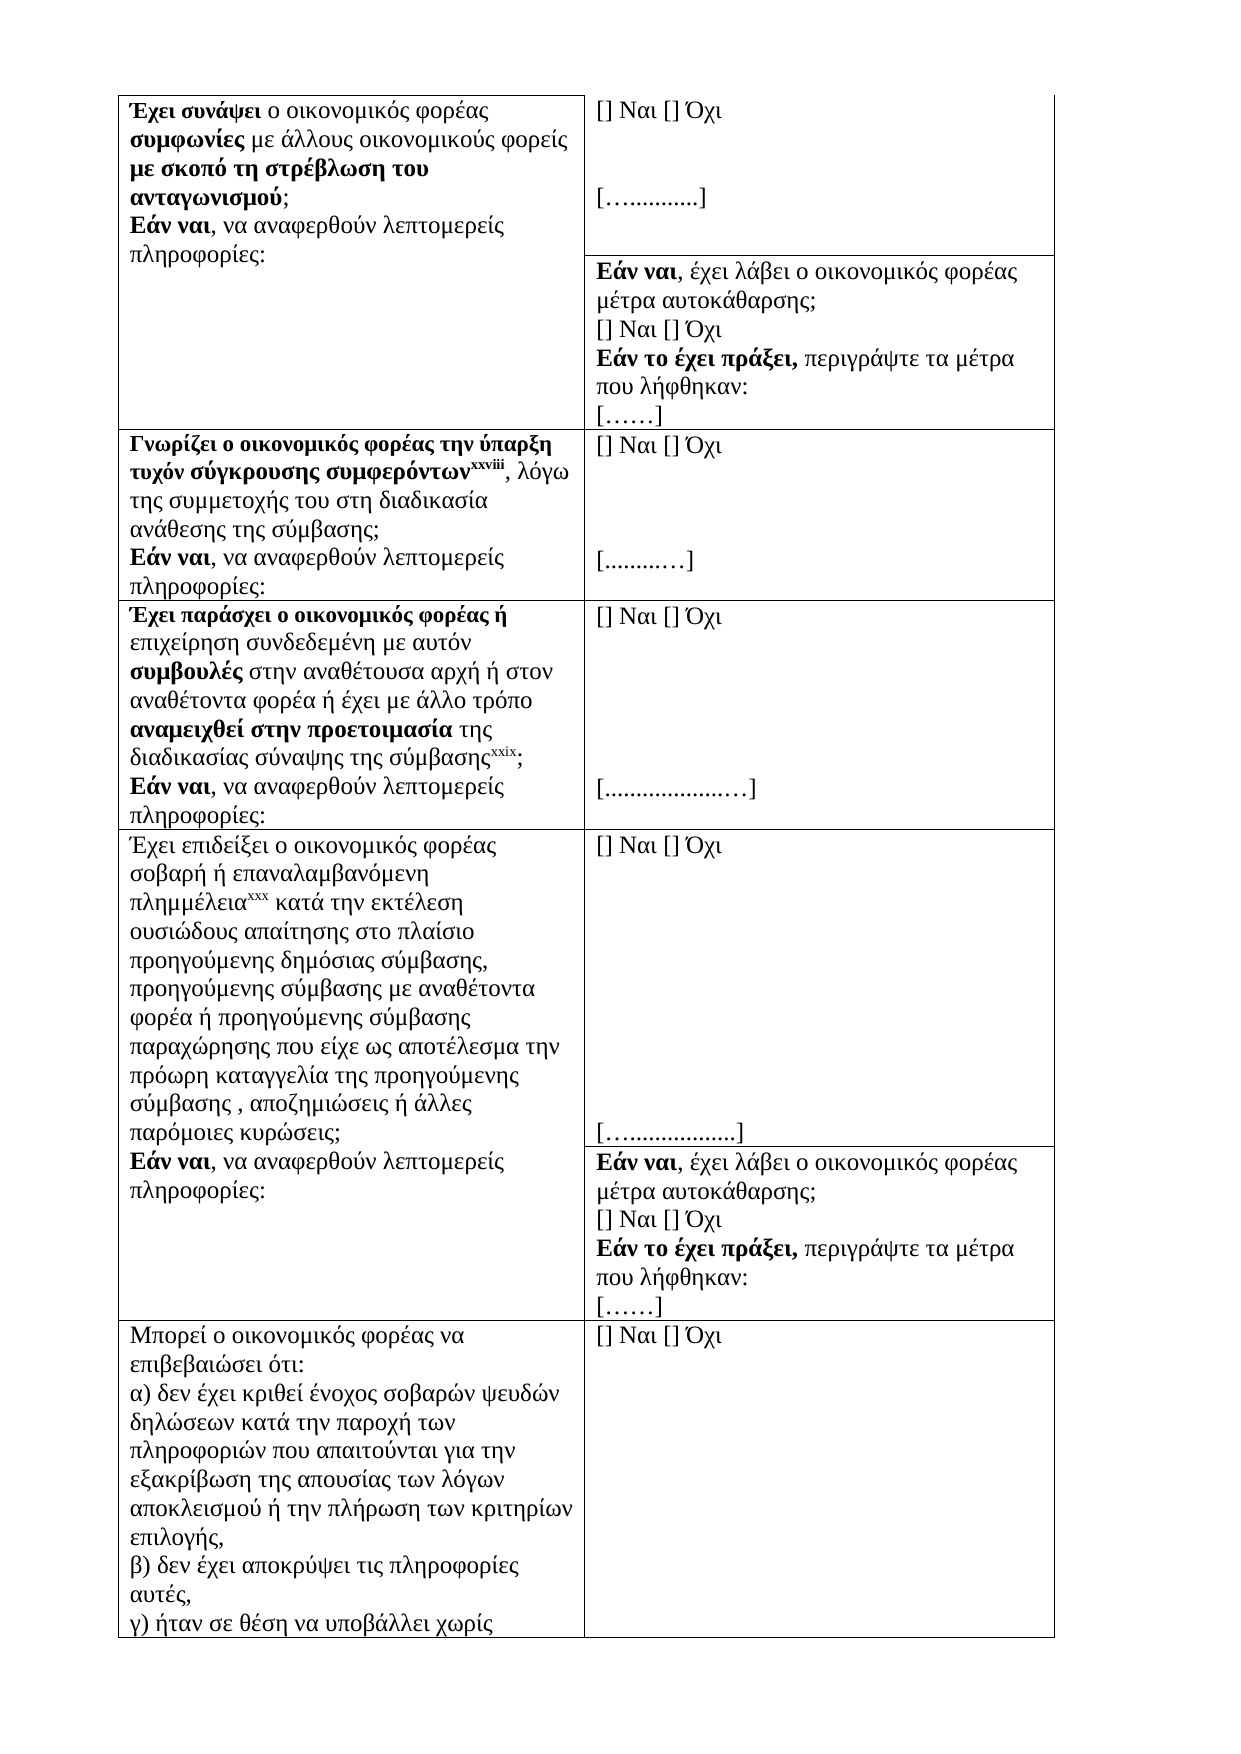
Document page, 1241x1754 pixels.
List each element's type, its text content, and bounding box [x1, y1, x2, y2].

table_cell Έχει παράσχει ο οικονομικός φορέας ή επιχείρηση συνδεδεμένη με αυτόν συμβουλές στην αναθέτουσα αρχή ή στον αναθέτοντα φορέα ή έχει με άλλο τρόπο αναμειχθεί στην προετοιμασία της διαδικασίας σύναψης της σύμβασης; Εάν ναι, να αναφερθούν λεπτομερείς πληροφορίες: [119, 601, 584, 829]
table_cell Έχει επιδείξει ο οικονομικός φορέας σοβαρή ή επαναλαμβανόμενη πλημμέλεια κατά την εκτέλεση ουσιώδους απαίτησης στο πλαίσιο προηγούμενης δημόσιας σύμβασης, προηγούμενης σύμβασης με αναθέτοντα φορέα ή προηγούμενης σύμβασης παραχώρησης που είχε ως αποτέλεσμα την πρόωρη καταγγελία της προηγούμενης σύμβασης , αποζημιώσεις ή άλλες παρόμοιες κυρώσεις; Εάν ναι, να αναφερθούν λεπτομερείς πληροφορίες: [119, 830, 584, 1319]
table_cell [] Ναι [] Όχι […...........] [585, 95, 1054, 255]
table_cell Γνωρίζει ο οικονομικός φορέας την ύπαρξη τυχόν σύγκρουσης συμφερόντων, λόγω της συμμετοχής του στη διαδικασία ανάθεσης της σύμβασης; Εάν ναι, να αναφερθούν λεπτομερείς πληροφορίες: [119, 430, 584, 600]
table_cell Εάν ναι, έχει λάβει ο οικονομικός φορέας μέτρα αυτοκάθαρσης; [] Ναι [] Όχι Εάν το έχει πράξει, περιγράψτε τα μέτρα που λήφθηκαν: [……] [585, 1147, 1054, 1319]
table_cell Έχει συνάψει ο οικονομικός φορέας συμφωνίες με άλλους οικονομικούς φορείς με σκοπό τη στρέβλωση του ανταγωνισμού; Εάν ναι, να αναφερθούν λεπτομερείς πληροφορίες: [119, 96, 584, 429]
table_cell [] Ναι [] Όχι [….................] [585, 830, 1054, 1146]
table_cell [] Ναι [] Όχι [...................…] [585, 601, 1054, 829]
table_cell [] Ναι [] Όχι [.........…] [585, 430, 1054, 600]
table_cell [119, 1321, 584, 1637]
table_cell Εάν ναι, έχει λάβει ο οικονομικός φορέας μέτρα αυτοκάθαρσης; [] Ναι [] Όχι Εάν το έχει πράξει, περιγράψτε τα μέτρα που λήφθηκαν: [……] [585, 256, 1054, 429]
table_cell [] Ναι [] Όχι [585, 1321, 1054, 1637]
